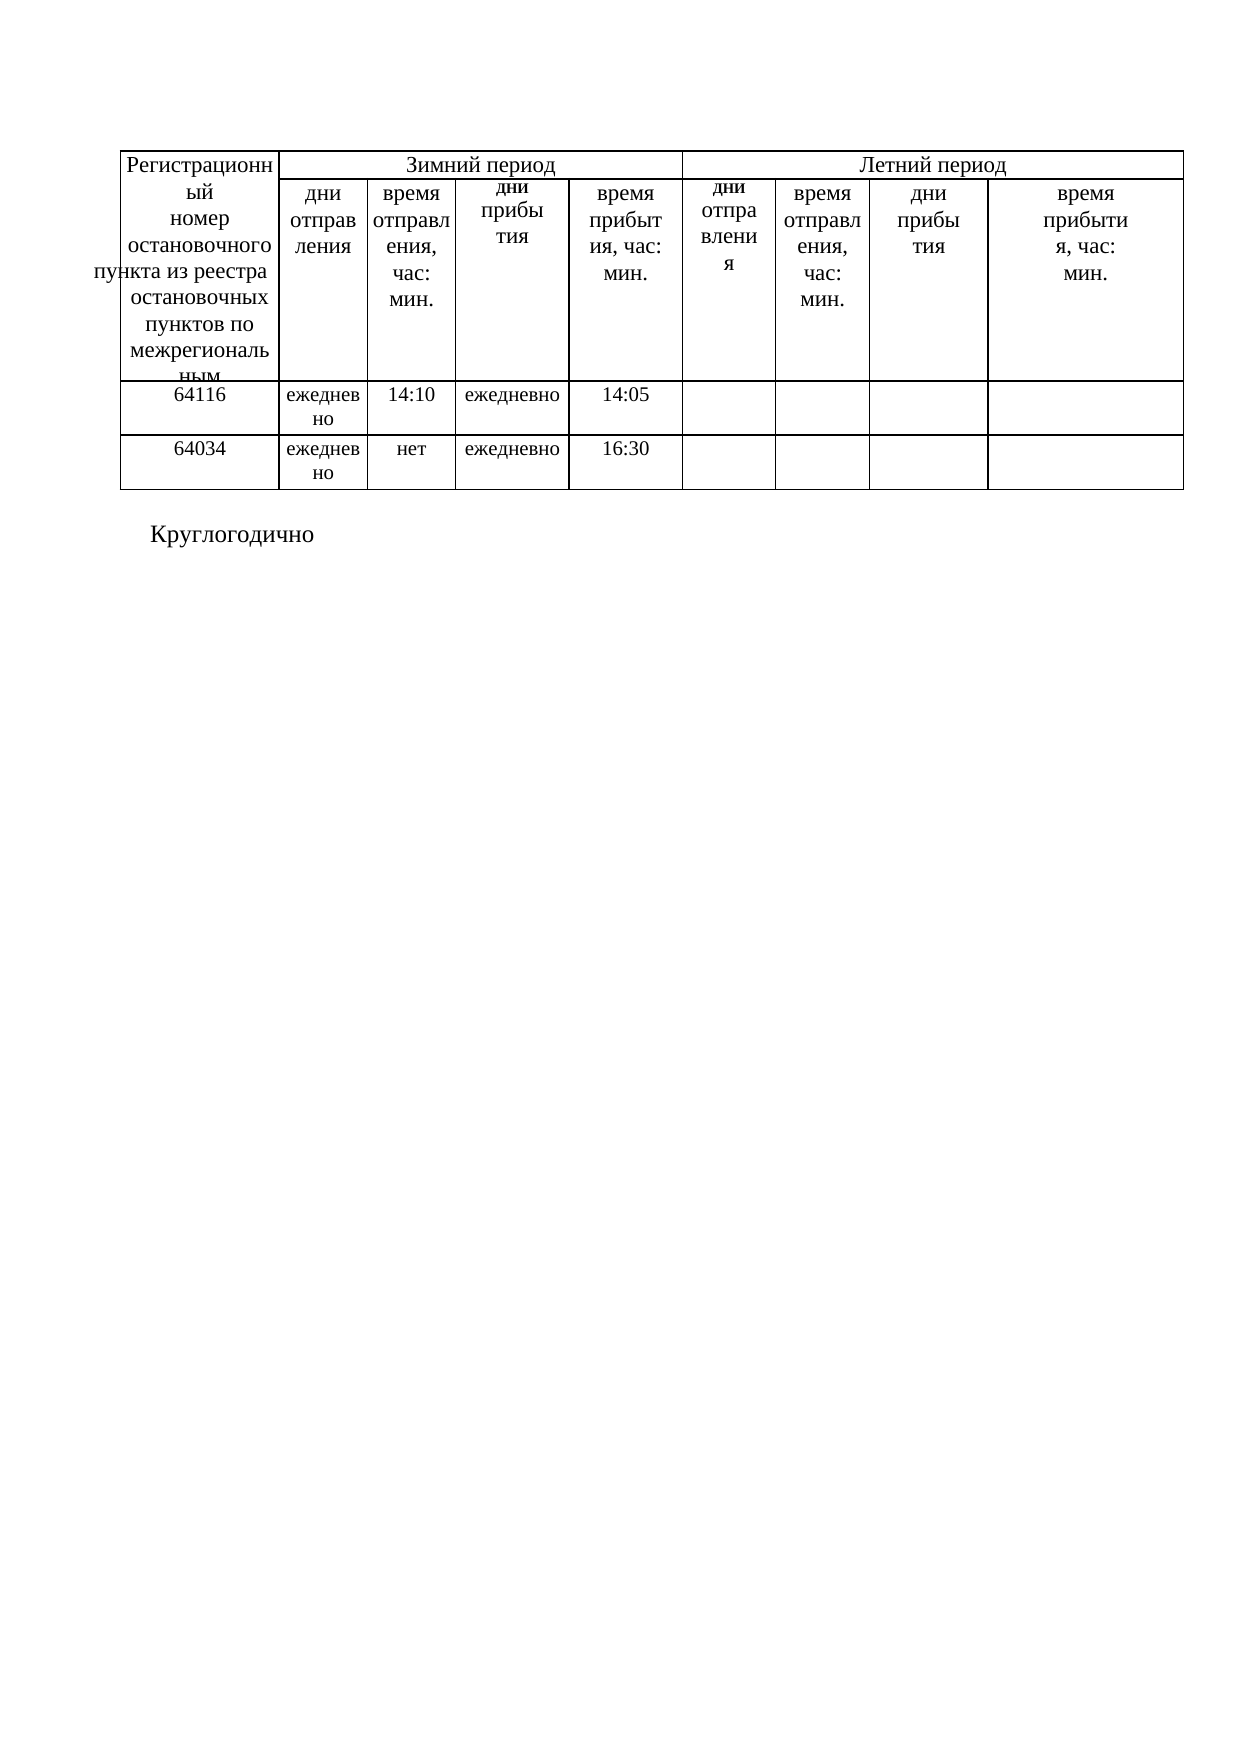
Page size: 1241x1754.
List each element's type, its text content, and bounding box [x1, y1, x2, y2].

table_cell 14:10 [368, 382, 455, 434]
table_cell [870, 436, 987, 489]
table_header Зимний период [280, 152, 682, 178]
table_cell [776, 436, 869, 489]
table_cell [776, 382, 869, 434]
table_header Летний период [683, 152, 1183, 178]
table_cell [683, 382, 775, 434]
table_cell нет [368, 436, 455, 489]
table_cell ежедневно [456, 382, 568, 434]
table_cell время прибыт ия, час: мин. [570, 180, 682, 380]
table_header Регистрационный номер остановочного пункта из реестра остановочных пунктов по межрегиональным маршрутам регулярных перевозок [121, 152, 278, 380]
table_cell время отправл ения, час: мин. [368, 180, 455, 380]
table_cell дни отправ ления [280, 180, 367, 380]
table_cell 14:05 [570, 382, 682, 434]
table_cell время прибыти я, час: мин. [989, 180, 1183, 380]
table_cell ежедневно [456, 436, 568, 489]
table_cell [683, 436, 775, 489]
table_cell ежедневно [280, 382, 367, 434]
table_cell дни прибы тия [870, 180, 987, 380]
table_cell [870, 382, 987, 434]
table_cell [989, 436, 1183, 489]
text Круглогодично [150, 519, 1090, 548]
table_cell 16:30 [570, 436, 682, 489]
table_cell [989, 382, 1183, 434]
table_cell 64116 [121, 382, 278, 434]
table_cell 64034 [121, 436, 278, 489]
table_cell время отправл ения, час: мин. [776, 180, 869, 380]
table_cell ДНИ отпра влени я [683, 180, 775, 380]
table_cell ежедневно [280, 436, 367, 489]
table_cell ДНИ прибы тия [456, 180, 568, 380]
